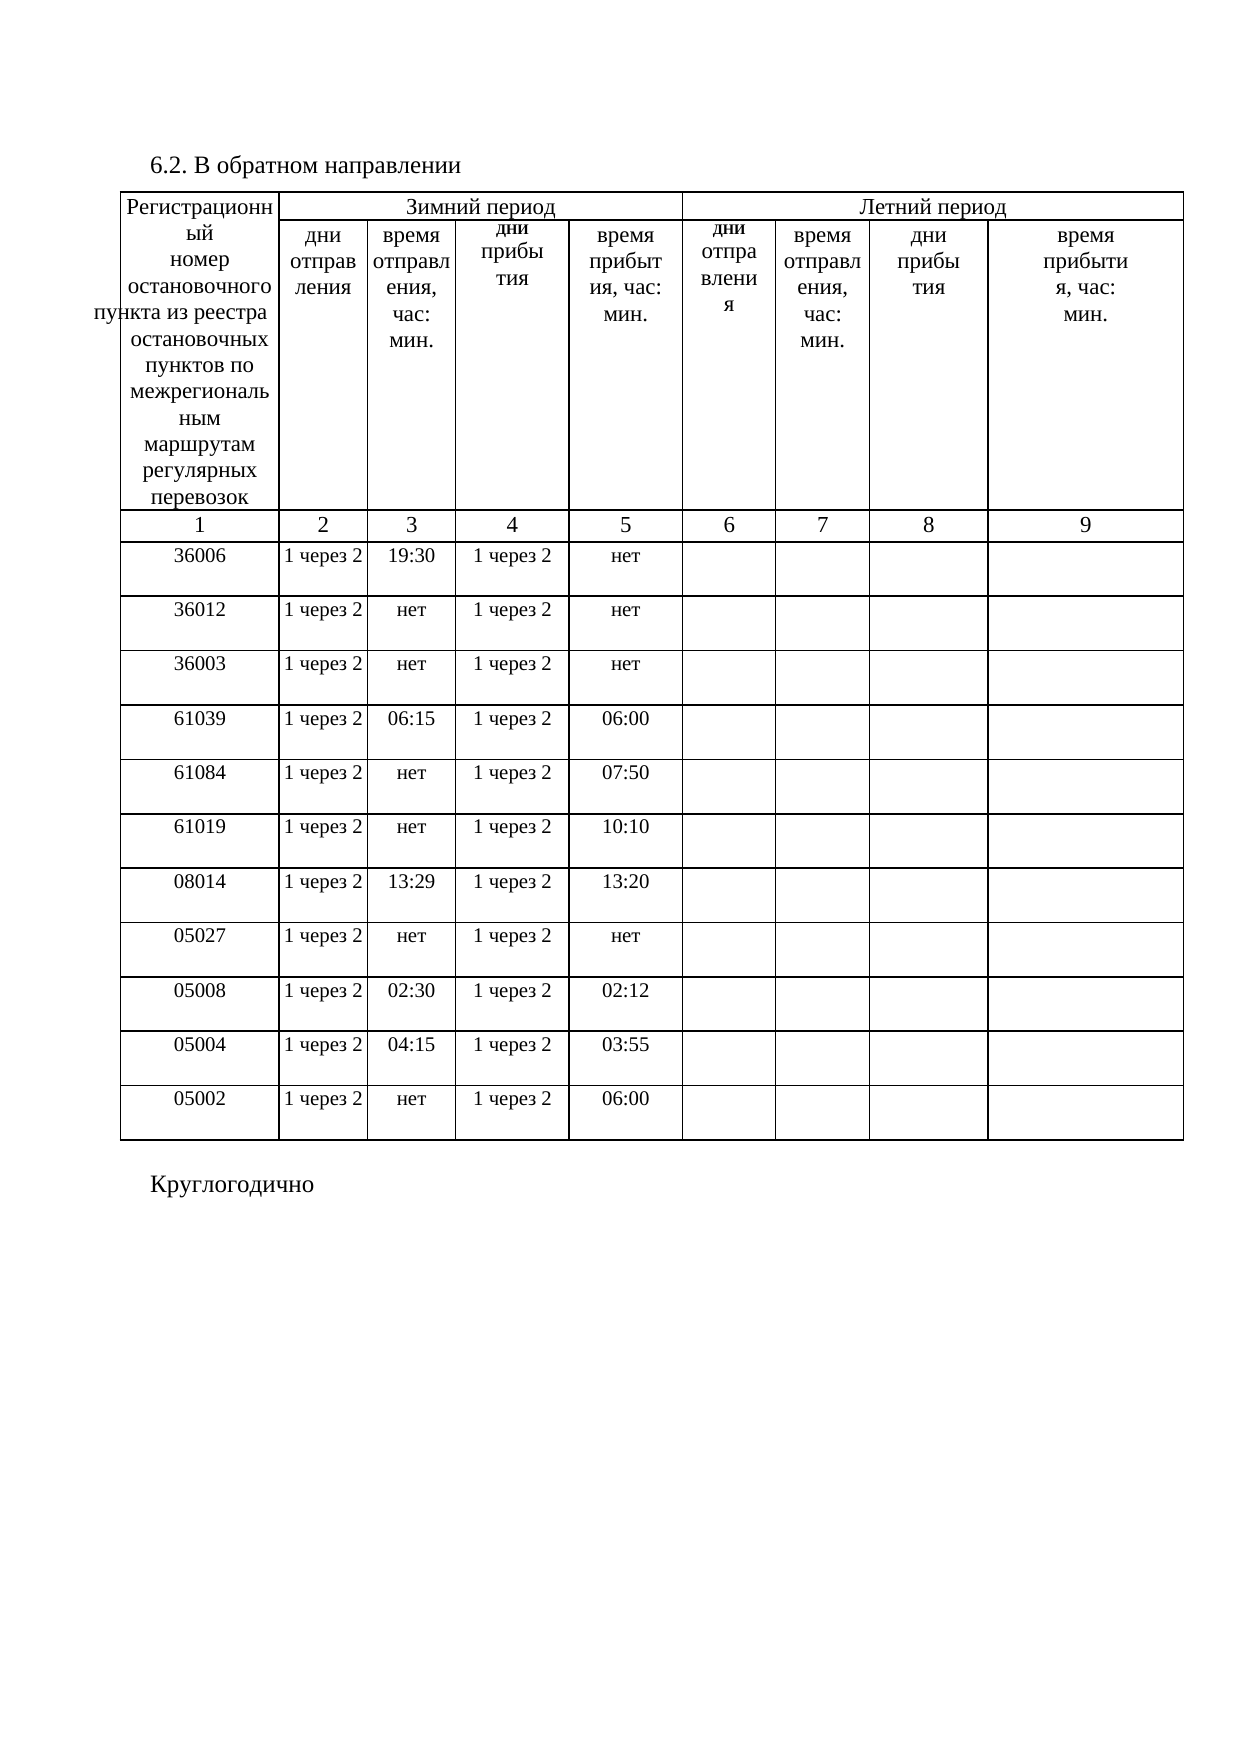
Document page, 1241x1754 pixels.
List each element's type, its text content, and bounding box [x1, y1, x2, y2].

table_cell [989, 1086, 1183, 1139]
table_cell [776, 1032, 869, 1085]
table_cell нет [368, 1086, 455, 1139]
table_cell 1 через 2 [456, 869, 568, 922]
table_cell 6 [683, 511, 775, 541]
table_cell 1 через 2 [456, 706, 568, 758]
table_cell [989, 597, 1183, 650]
table_cell [683, 978, 775, 1030]
table_cell дни отправ ления [280, 221, 367, 509]
table_cell 1 через 2 [456, 978, 568, 1030]
table_cell [870, 651, 987, 704]
table_cell [776, 651, 869, 704]
table_cell 9 [989, 511, 1183, 541]
table_cell 4 [456, 511, 568, 541]
table_cell [683, 1032, 775, 1085]
table_cell [989, 1032, 1183, 1085]
table_cell [870, 815, 987, 867]
table_cell нет [570, 597, 682, 650]
table_cell 1 через 2 [456, 651, 568, 704]
table_cell [870, 869, 987, 922]
table_cell [776, 923, 869, 976]
table_cell 1 через 2 [456, 923, 568, 976]
table_cell [989, 543, 1183, 595]
table_cell [870, 923, 987, 976]
table_cell 03:55 [570, 1032, 682, 1085]
table_cell [683, 651, 775, 704]
table_cell [683, 706, 775, 758]
table_cell 1 через 2 [456, 1086, 568, 1139]
table_cell 05002 [121, 1086, 278, 1139]
table_cell 06:00 [570, 706, 682, 758]
table_cell 1 [121, 511, 278, 541]
table_cell [776, 760, 869, 813]
table_cell 08014 [121, 869, 278, 922]
table_cell 13:20 [570, 869, 682, 922]
table_cell 5 [570, 511, 682, 541]
table_cell [870, 597, 987, 650]
table_header Регистрационный номер остановочного пункта из реестра остановочных пунктов по межрегиональным маршрутам регулярных перевозок [121, 193, 278, 509]
table_cell [776, 1086, 869, 1139]
text 6.2. В обратном направлении [150, 150, 1090, 179]
table_cell 1 через 2 [456, 543, 568, 595]
table_cell [870, 543, 987, 595]
table_cell дни прибы тия [870, 221, 987, 509]
table_cell 05004 [121, 1032, 278, 1085]
table_cell 04:15 [368, 1032, 455, 1085]
table_cell 1 через 2 [280, 923, 367, 976]
table_cell 1 через 2 [456, 597, 568, 650]
text Круглогодично [150, 1169, 1090, 1198]
table_cell ДНИ прибы тия [456, 221, 568, 509]
table_cell 07:50 [570, 760, 682, 813]
table_cell 05027 [121, 923, 278, 976]
table_cell 61039 [121, 706, 278, 758]
table_cell [776, 869, 869, 922]
table_cell [776, 815, 869, 867]
table_cell 1 через 2 [280, 597, 367, 650]
table_cell нет [570, 651, 682, 704]
table_cell 02:30 [368, 978, 455, 1030]
table_cell 3 [368, 511, 455, 541]
table_cell 61019 [121, 815, 278, 867]
table_cell [870, 760, 987, 813]
table_cell 8 [870, 511, 987, 541]
table_cell нет [368, 923, 455, 976]
table_header Зимний период [280, 193, 682, 219]
table_cell нет [368, 651, 455, 704]
table_cell нет [368, 597, 455, 650]
table_cell 1 через 2 [280, 978, 367, 1030]
table_cell время прибыти я, час: мин. [989, 221, 1183, 509]
table_cell [870, 978, 987, 1030]
table_cell 06:00 [570, 1086, 682, 1139]
table_cell 19:30 [368, 543, 455, 595]
table_cell нет [368, 815, 455, 867]
table_cell 06:15 [368, 706, 455, 758]
table_cell [989, 815, 1183, 867]
table_cell [776, 597, 869, 650]
table_cell 1 через 2 [280, 543, 367, 595]
table_cell 1 через 2 [280, 815, 367, 867]
table_cell 2 [280, 511, 367, 541]
table_cell [870, 706, 987, 758]
table_cell [683, 543, 775, 595]
table_cell 1 через 2 [456, 1032, 568, 1085]
table_cell время прибыт ия, час: мин. [570, 221, 682, 509]
table_cell [683, 760, 775, 813]
table_cell [989, 760, 1183, 813]
table_cell [776, 978, 869, 1030]
table_cell [989, 923, 1183, 976]
table_cell [776, 706, 869, 758]
table_cell [870, 1086, 987, 1139]
table_cell 1 через 2 [280, 869, 367, 922]
table_cell нет [570, 543, 682, 595]
table_cell [989, 651, 1183, 704]
table_cell 02:12 [570, 978, 682, 1030]
table_cell [683, 597, 775, 650]
table_cell 13:29 [368, 869, 455, 922]
table_cell 1 через 2 [456, 815, 568, 867]
table_cell [683, 923, 775, 976]
table_cell 1 через 2 [456, 760, 568, 813]
table_cell 1 через 2 [280, 706, 367, 758]
table_cell 36003 [121, 651, 278, 704]
table_cell 1 через 2 [280, 1032, 367, 1085]
table_cell [989, 978, 1183, 1030]
table_cell 10:10 [570, 815, 682, 867]
table_cell 1 через 2 [280, 760, 367, 813]
table_cell нет [570, 923, 682, 976]
table_cell время отправл ения, час: мин. [368, 221, 455, 509]
table_cell время отправл ения, час: мин. [776, 221, 869, 509]
table_cell 1 через 2 [280, 1086, 367, 1139]
table_cell [989, 869, 1183, 922]
table_cell нет [368, 760, 455, 813]
table_cell [776, 543, 869, 595]
table_cell [989, 706, 1183, 758]
table_cell 1 через 2 [280, 651, 367, 704]
table_cell [683, 815, 775, 867]
table_cell 36012 [121, 597, 278, 650]
table_cell 7 [776, 511, 869, 541]
table_cell ДНИ отпра влени я [683, 221, 775, 509]
table_cell 05008 [121, 978, 278, 1030]
table_cell [683, 869, 775, 922]
table_cell 36006 [121, 543, 278, 595]
table_header Летний период [683, 193, 1183, 219]
table_cell [683, 1086, 775, 1139]
table_cell 61084 [121, 760, 278, 813]
table_cell [870, 1032, 987, 1085]
